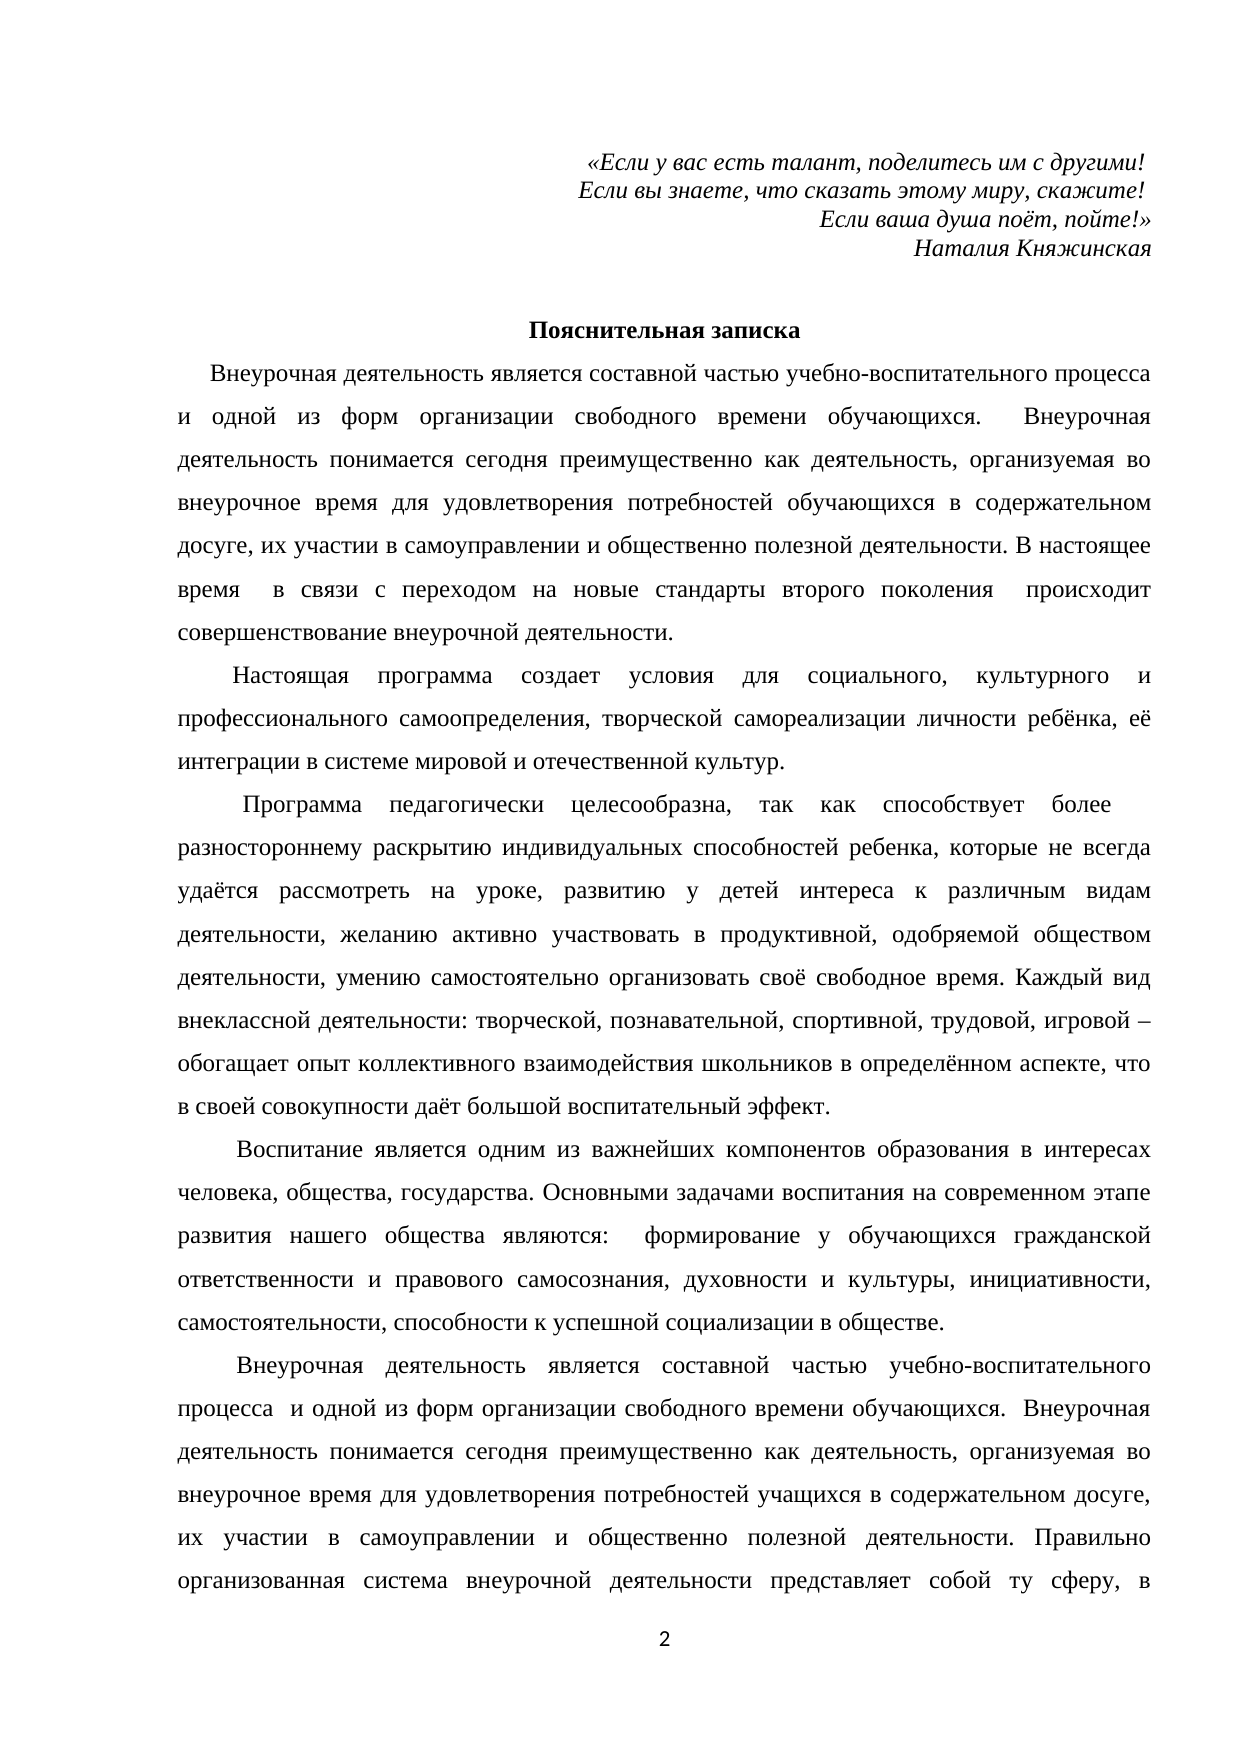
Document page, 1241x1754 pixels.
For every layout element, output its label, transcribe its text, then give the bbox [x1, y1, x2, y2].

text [162, 660, 1152, 1594]
text Наталия Княжинская [177, 233, 1152, 262]
text «Если у вас есть талант, поделитесь им с другими! Если вы знаете, что сказать этому миру, скажите! Если ваша душа поёт, пойте!» [177, 147, 1152, 233]
text Внеурочная деятельность является составной частью учебно-воспитательного процесса и одной из форм организации свободного времени обучающихся. Внеурочная деятельность понимается сегодня преимущественно как деятельность, организуемая во внеурочное время для удовлетворения потребностей обучающихся в содержательном досуге, их участии в самоуправлении и общественно полезной деятельности. В настоящее время в связи с переходом на новые стандарты второго поколения происходит совершенствование внеурочной деятельности. [177, 358, 1152, 646]
subtitle Пояснительная записка [177, 315, 1152, 344]
